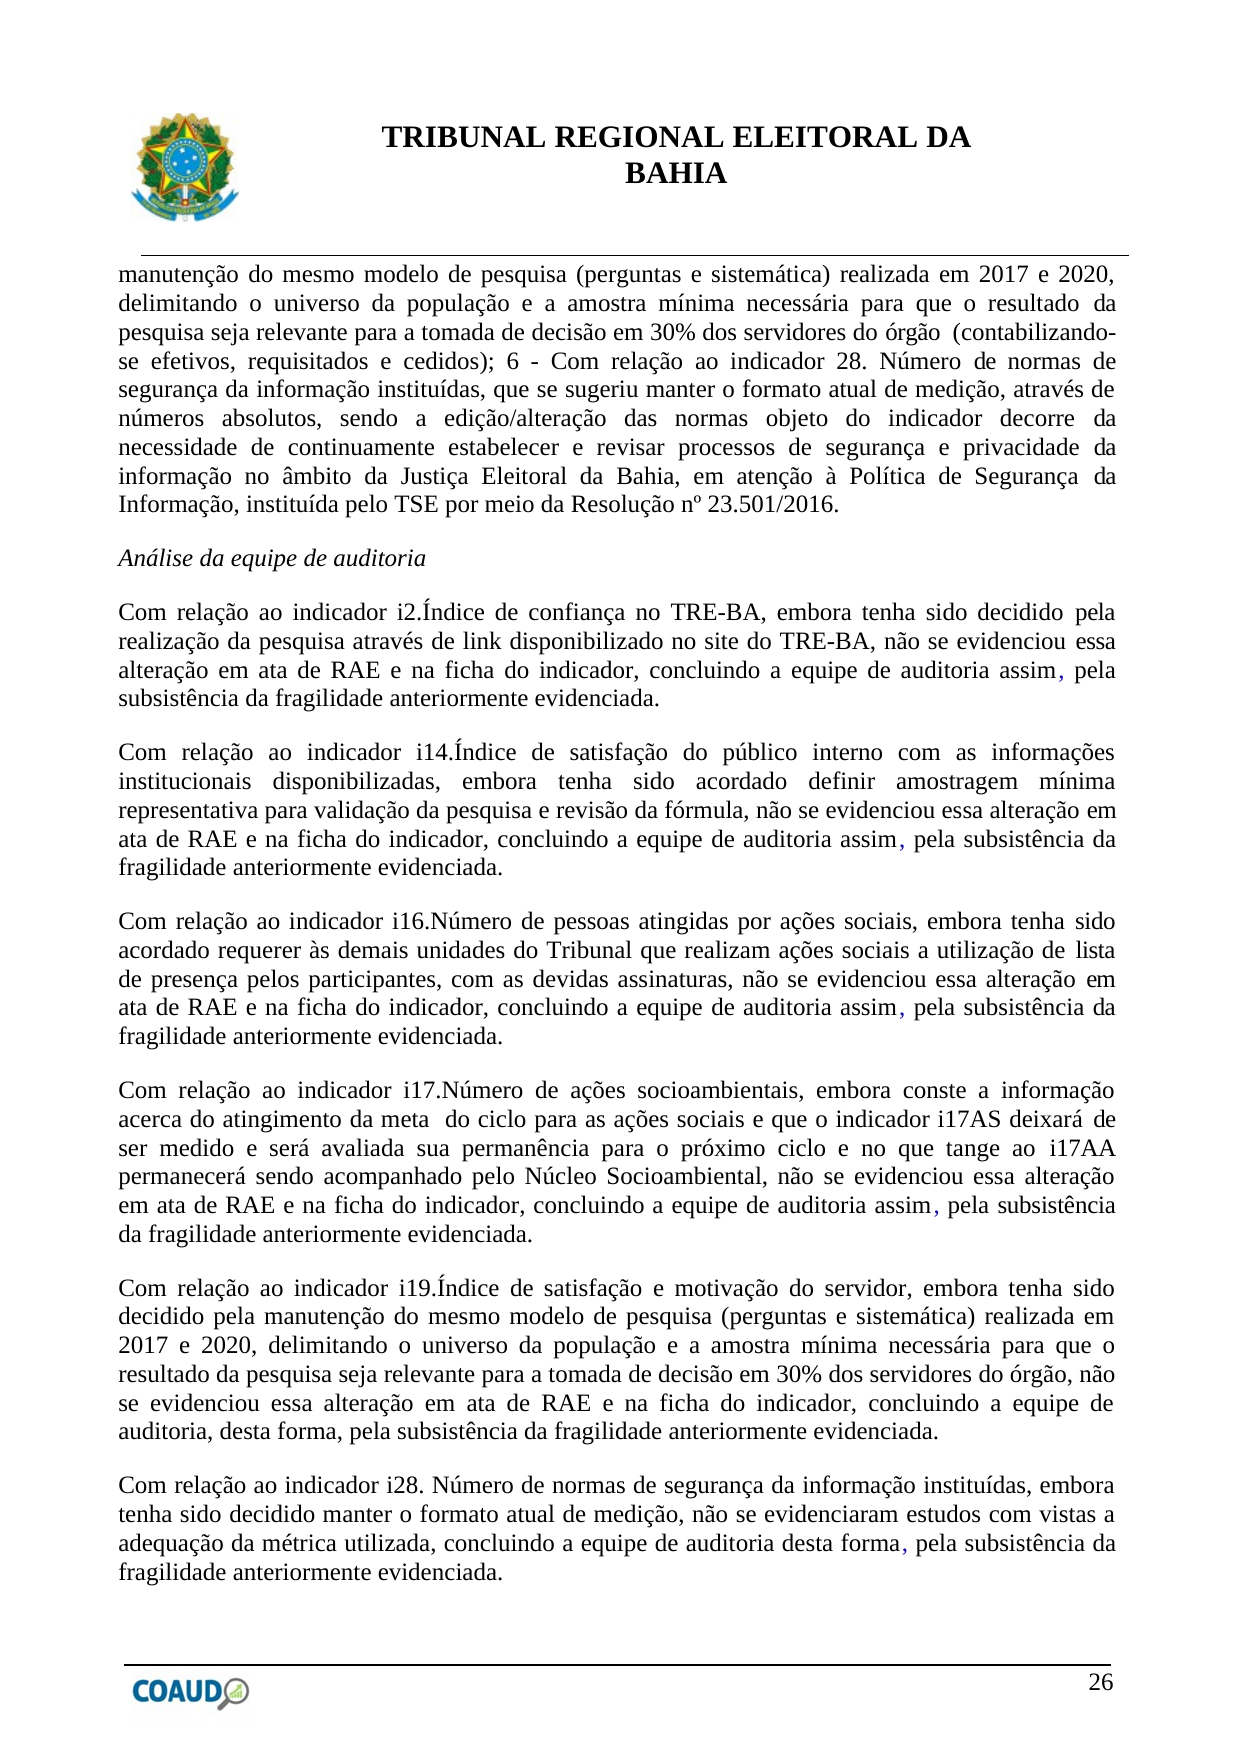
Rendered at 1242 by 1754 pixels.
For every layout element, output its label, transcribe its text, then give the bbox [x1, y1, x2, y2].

picture [130, 1666, 250, 1725]
text Com relação ao indicador i17.Número de ações socioambientais, embora conste a informação acerca do atingimento da meta do ciclo para as ações sociais e que o indicador i17AS deixará de ser medido e será avaliada sua permanência para o próximo ciclo e no que tange ao i17AA permanecerá sendo acompanhado pelo Núcleo Socioambiental, não se evidenciou essa alteração em ata de RAE e na ficha do indicador, concluindo a equipe de auditoria assim, pela subsistência da fragilidade anteriormente evidenciada. [118, 1075, 1116, 1248]
text Com relação ao indicador i2.Índice de confiança no TRE-BA, embora tenha sido decidido pela realização da pesquisa através de link disponibilizado no site do TRE-BA, não se evidenciou essa alteração em ata de RAE e na ficha do indicador, concluindo a equipe de auditoria assim, pela subsistência da fragilidade anteriormente evidenciada. [118, 597, 1116, 712]
text Com relação ao indicador i28. Número de normas de segurança da informação instituídas, embora tenha sido decidido manter o formato atual de medição, não se evidenciaram estudos com vistas a adequação da métrica utilizada, concluindo a equipe de auditoria desta forma, pela subsistência da fragilidade anteriormente evidenciada. [118, 1470, 1116, 1585]
text manutenção do mesmo modelo de pesquisa (perguntas e sistemática) realizada em 2017 e 2020, delimitando o universo da população e a amostra mínima necessária para que o resultado da pesquisa seja relevante para a tomada de decisão em 30% dos servidores do órgão (contabilizando-se efetivos, requisitados e cedidos); 6 - Com relação ao indicador 28. Número de normas de segurança da informação instituídas, que se sugeriu manter o formato atual de medição, através de números absolutos, sendo a edição/alteração das normas objeto do indicador decorre da necessidade de continuamente estabelecer e revisar processos de segurança e privacidade da informação no âmbito da Justiça Eleitoral da Bahia, em atenção à Política de Segurança da Informação, instituída pelo TSE por meio da Resolução nº 23.501/2016. [118, 259, 1116, 518]
text Com relação ao indicador i14.Índice de satisfação do público interno com as informações institucionais disponibilizadas, embora tenha sido acordado definir amostragem mínima representativa para validação da pesquisa e revisão da fórmula, não se evidenciou essa alteração em ata de RAE e na ficha do indicador, concluindo a equipe de auditoria assim, pela subsistência da fragilidade anteriormente evidenciada. [118, 737, 1116, 881]
text Com relação ao indicador i16.Número de pessoas atingidas por ações sociais, embora tenha sido acordado requerer às demais unidades do Tribunal que realizam ações sociais a utilização de lista de presença pelos participantes, com as devidas assinaturas, não se evidenciou essa alteração em ata de RAE e na ficha do indicador, concluindo a equipe de auditoria assim, pela subsistência da fragilidade anteriormente evidenciada. [118, 906, 1116, 1050]
text Análise da equipe de auditoria [118, 543, 1187, 572]
text Com relação ao indicador i19.Índice de satisfação e motivação do servidor, embora tenha sido decidido pela manutenção do mesmo modelo de pesquisa (perguntas e sistemática) realizada em 2017 e 2020, delimitando o universo da população e a amostra mínima necessária para que o resultado da pesquisa seja relevante para a tomada de decisão em 30% dos servidores do órgão, não se evidenciou essa alteração em ata de RAE e na ficha do indicador, concluindo a equipe de auditoria, desta forma, pela subsistência da fragilidade anteriormente evidenciada. [118, 1273, 1116, 1445]
picture [130, 113, 240, 222]
